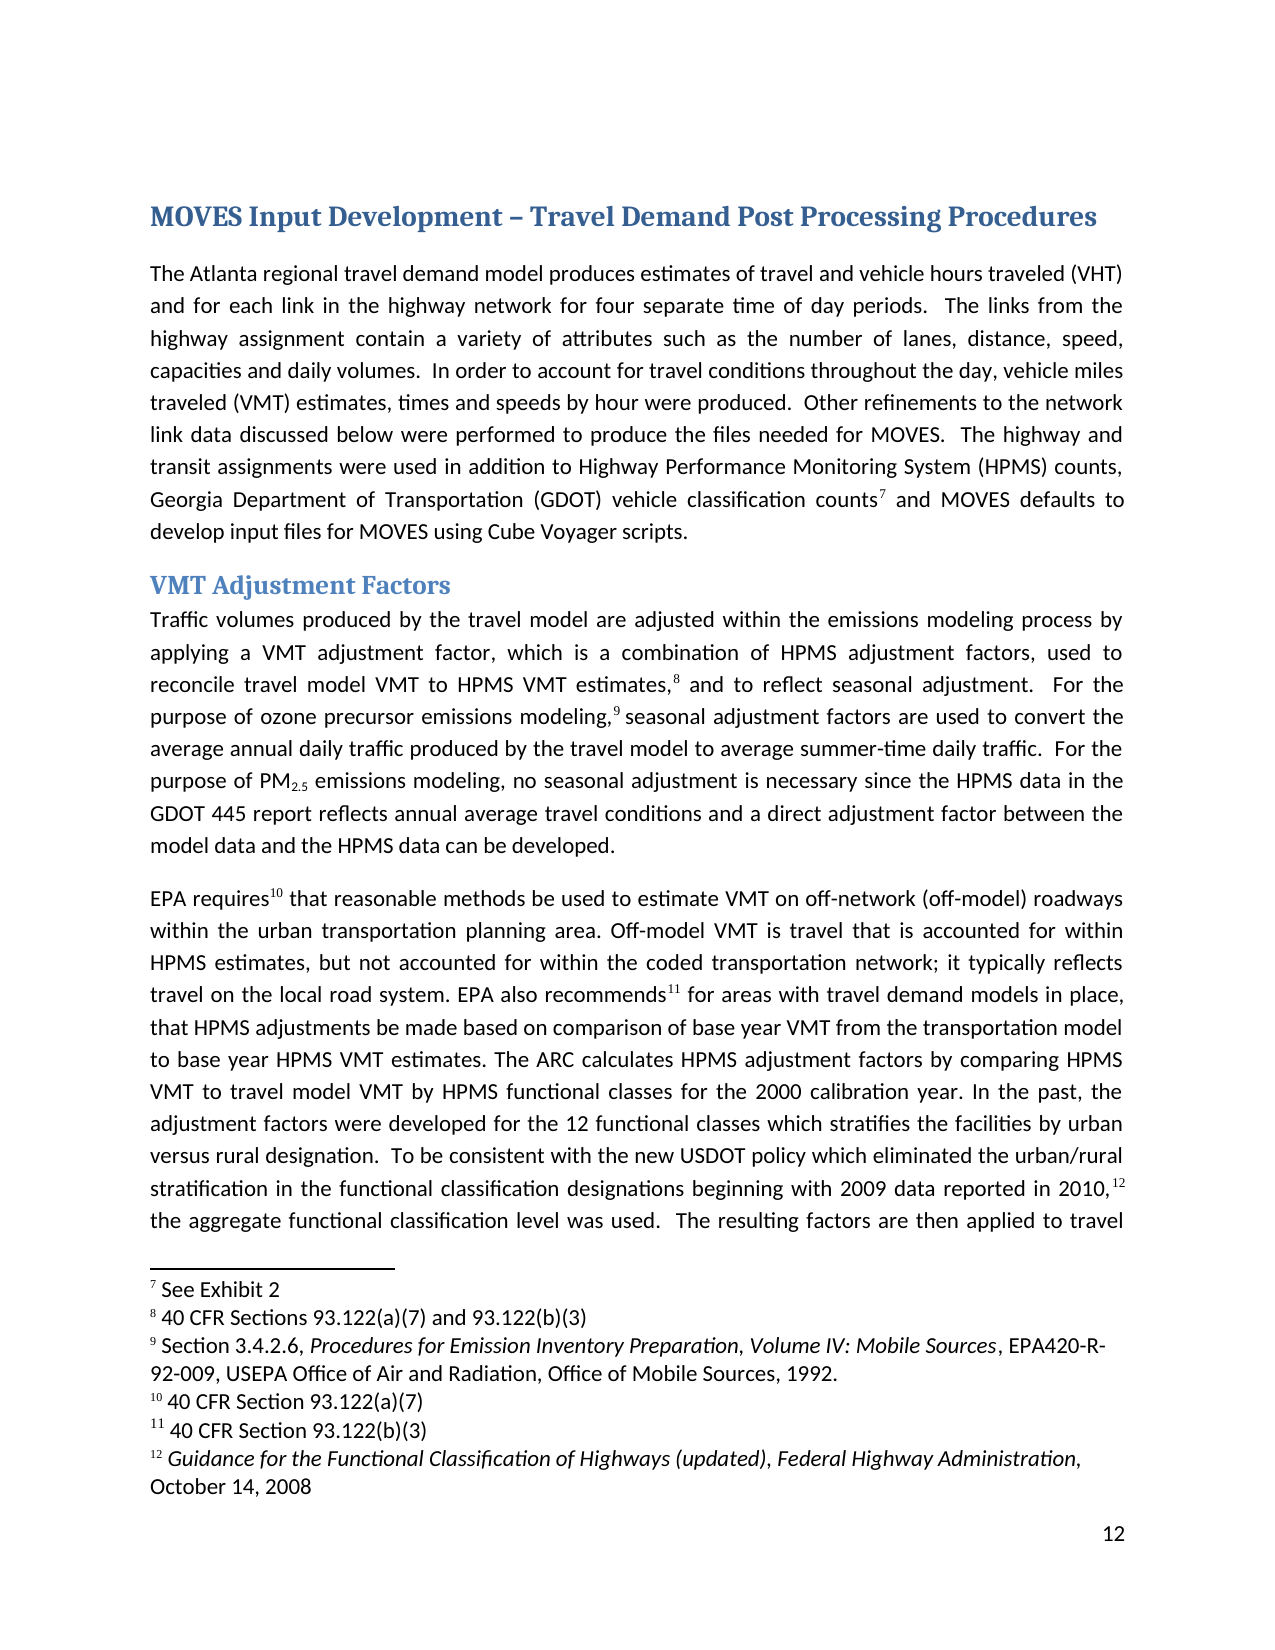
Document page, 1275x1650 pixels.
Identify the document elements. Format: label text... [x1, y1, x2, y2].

subtitle VMT Adjustment Factors [150, 570, 1125, 601]
subtitle MOVES Input Development – Travel Demand Post Processing Procedures [150, 200, 1125, 233]
text Traffic volumes produced by the travel model are adjusted within the emissions modeling process by applying a VMT adjustment factor, which is a combination of HPMS adjustment factors, used to reconcile travel model VMT to HPMS VMT estimates, and to reflect seasonal adjustment. For the purpose of ozone precursor emissions modeling, seasonal adjustment factors are used to convert the average annual daily traffic produced by the travel model to average summer-time daily traffic. For the purpose of PM2.5 emissions modeling, no seasonal adjustment is necessary since the HPMS data in the GDOT 445 report reflects annual average travel conditions and a direct adjustment factor between the model data and the HPMS data can be developed. [150, 606, 1125, 859]
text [150, 884, 1125, 1234]
text The Atlanta regional travel demand model produces estimates of travel and vehicle hours traveled (VHT) and for each link in the highway network for four separate time of day periods. The links from the highway assignment contain a variety of attributes such as the number of lanes, distance, speed, capacities and daily volumes. In order to account for travel conditions throughout the day, vehicle miles traveled (VMT) estimates, times and speeds by hour were produced. Other refinements to the network link data discussed below were performed to produce the files needed for MOVES. The highway and transit assignments were used in addition to Highway Performance Monitoring System (HPMS) counts, Georgia Department of Transportation (GDOT) vehicle classification counts and MOVES defaults to develop input files for MOVES using Cube Voyager scripts. [150, 259, 1125, 545]
